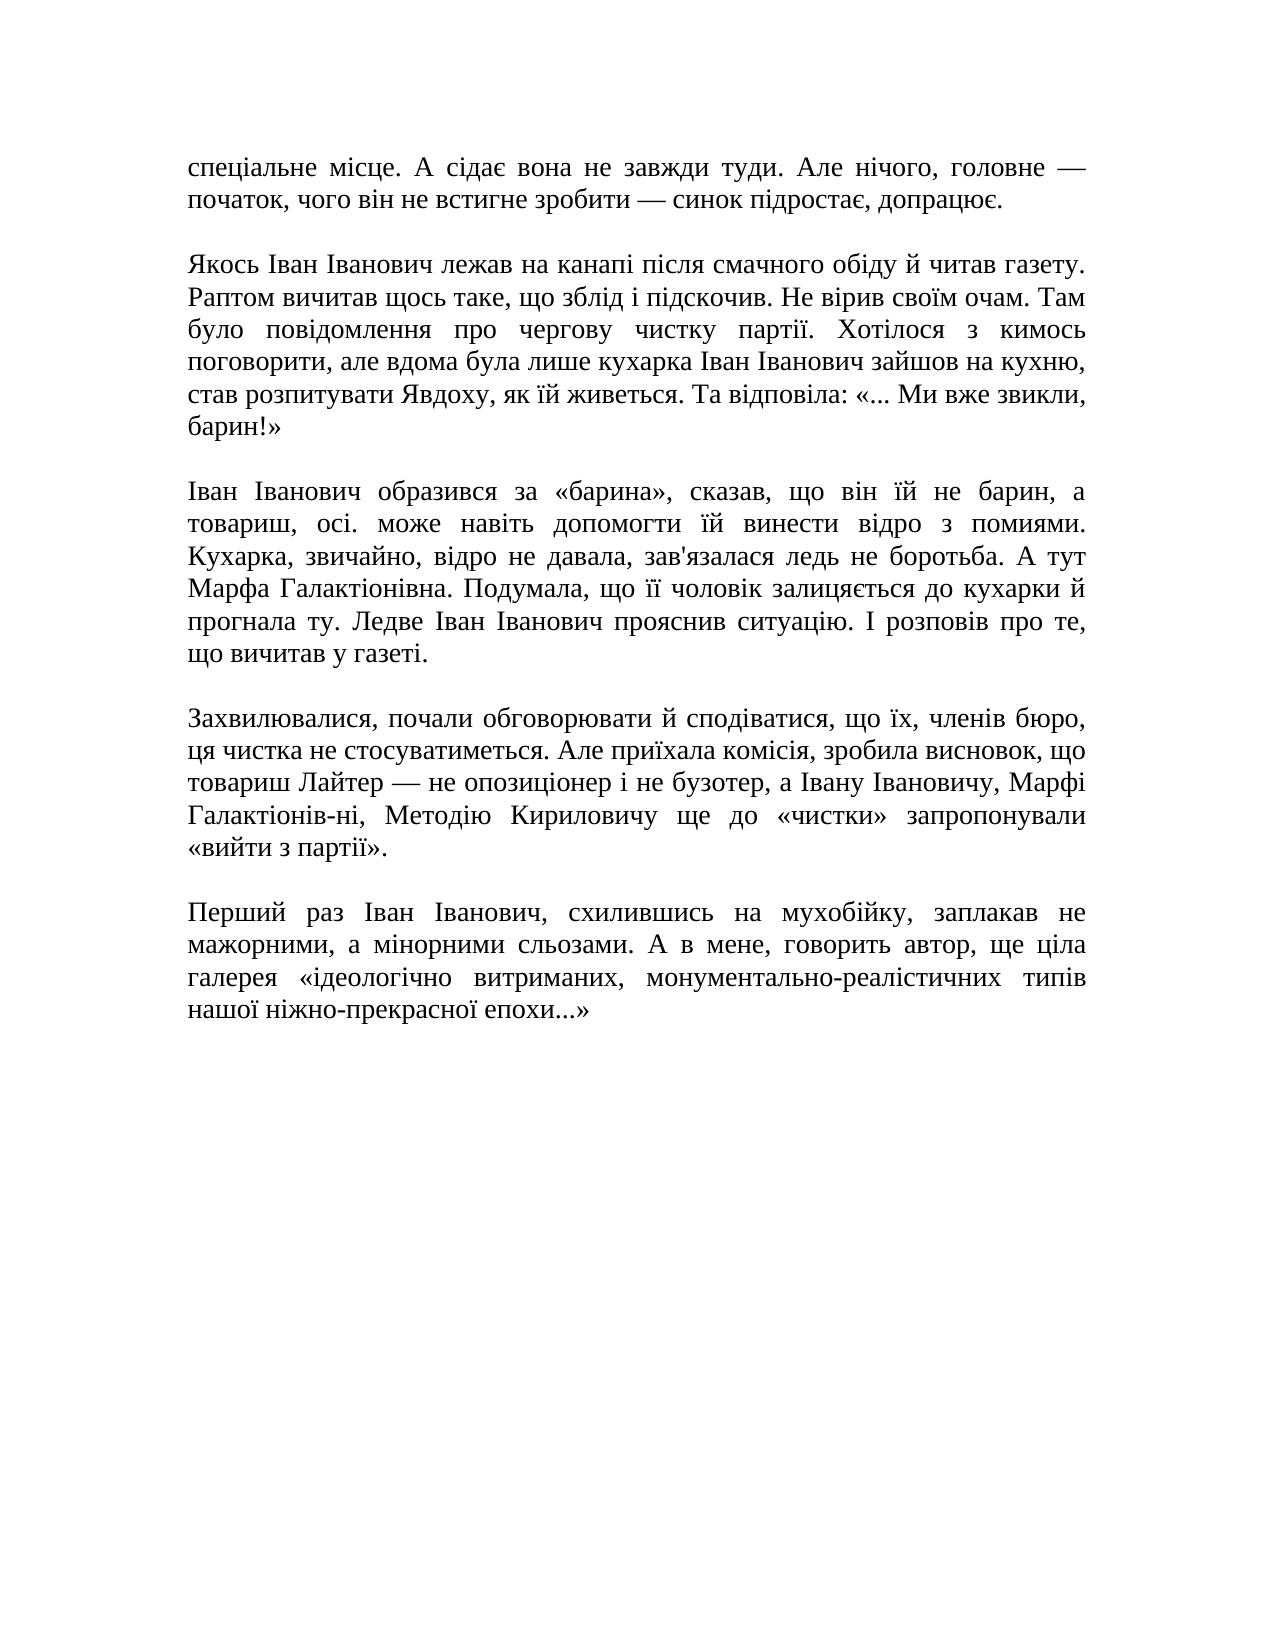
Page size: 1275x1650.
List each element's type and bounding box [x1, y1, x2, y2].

text [187, 150, 1087, 1025]
